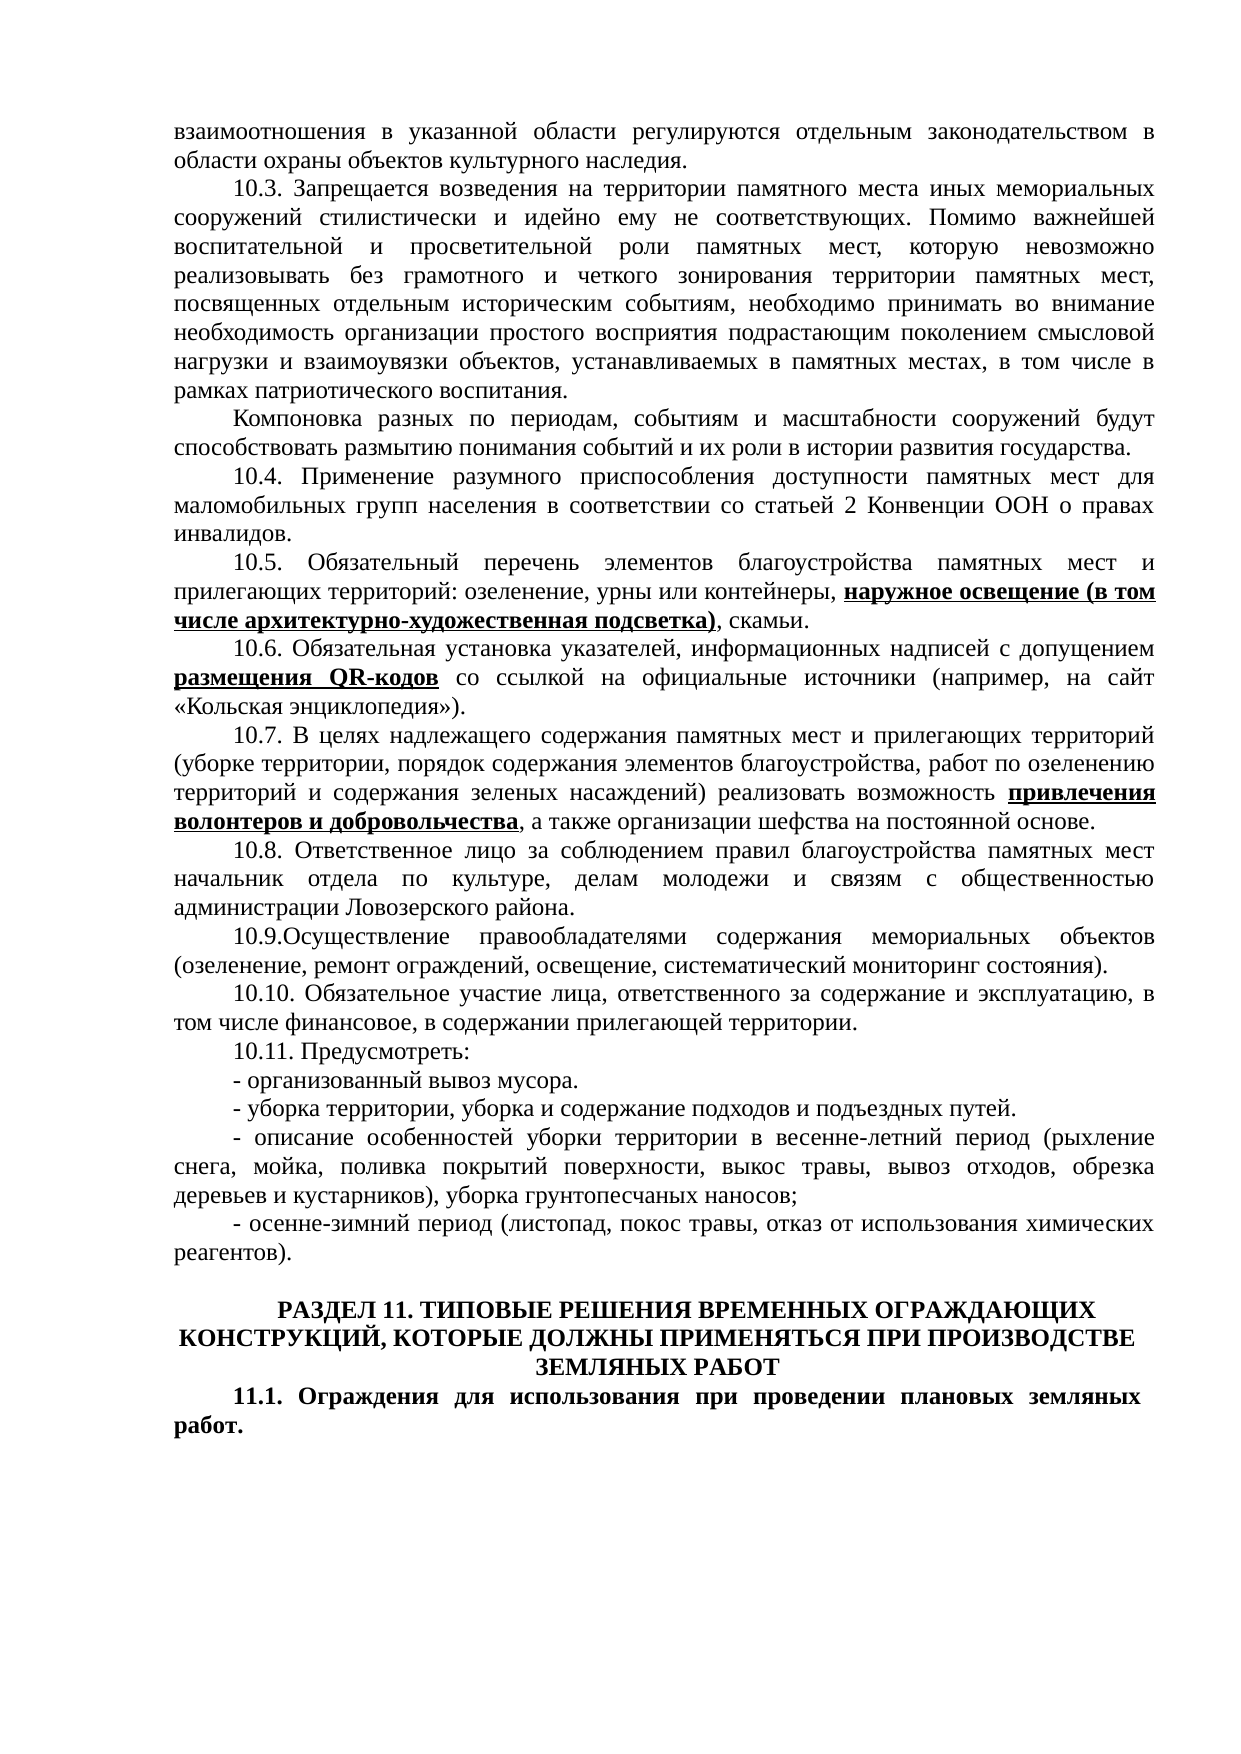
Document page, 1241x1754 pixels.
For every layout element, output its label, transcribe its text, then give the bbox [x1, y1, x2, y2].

text 10.7. В целях надлежащего содержания памятных мест и прилегающих территорий (уборке территории, порядок содержания элементов благоустройства, работ по озеленению территорий и содержания зеленых насаждений) реализовать возможность привлечения волонтеров и добровольчества, а также организации шефства на постоянной основе. [173, 720, 1156, 835]
text 10.11. Предусмотреть: [173, 1036, 1156, 1065]
text РАЗДЕЛ 11. ТИПОВЫЕ РЕШЕНИЯ ВРЕМЕННЫХ ОГРАЖДАЮЩИХ КОНСТРУКЦИЙ, КОТОРЫЕ ДОЛЖНЫ ПРИМЕНЯТЬСЯ ПРИ ПРОИЗВОДСТВЕ ЗЕМЛЯНЫХ РАБОТ [173, 1295, 1141, 1381]
text 10.6. Обязательная установка указателей, информационных надписей с допущением размещения QR-кодов со ссылкой на официальные источники (например, на сайт «Кольская энциклопедия»). [173, 633, 1156, 720]
text - осенне-зимний период (листопад, покос травы, отказ от использования химических реагентов). [173, 1208, 1156, 1266]
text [173, 116, 1156, 173]
text 11.1. Ограждения для использования при проведении плановых земляных работ. [173, 1381, 1141, 1438]
text 10.3. Запрещается возведения на территории памятного места иных мемориальных сооружений стилистически и идейно ему не соответствующих. Помимо важнейшей воспитательной и просветительной роли памятных мест, которую невозможно реализовывать без грамотного и четкого зонирования территории памятных мест, посвященных отдельным историческим событиям, необходимо принимать во внимание необходимость организации простого восприятия подрастающим поколением смысловой нагрузки и взаимоувязки объектов, устанавливаемых в памятных местах, в том числе в рамках патриотического воспитания. [173, 173, 1156, 403]
text - организованный вывоз мусора. [173, 1065, 1156, 1093]
text 10.4. Применение разумного приспособления доступности памятных мест для маломобильных групп населения в соответствии со статьей 2 Конвенции ООН о правах инвалидов. [173, 461, 1156, 547]
text - описание особенностей уборки территории в весенне-летний период (рыхление снега, мойка, поливка покрытий поверхности, выкос травы, вывоз отходов, обрезка деревьев и кустарников), уборка грунтопесчаных наносов; [173, 1122, 1156, 1208]
text 10.10. Обязательное участие лица, ответственного за содержание и эксплуатацию, в том числе финансовое, в содержании прилегающей территории. [173, 978, 1156, 1036]
text - уборка территории, уборка и содержание подходов и подъездных путей. [173, 1093, 1156, 1122]
text 10.5. Обязательный перечень элементов благоустройства памятных мест и прилегающих территорий: озеленение, урны или контейнеры, наружное освещение (в том числе архитектурно-художественная подсветка), скамьи. [173, 547, 1156, 633]
text Компоновка разных по периодам, событиям и масштабности сооружений будут способствовать размытию понимания событий и их роли в истории развития государства. [173, 403, 1156, 461]
text 10.8. Ответственное лицо за соблюдением правил благоустройства памятных мест начальник отдела по культуре, делам молодежи и связям с общественностью администрации Ловозерского района. [173, 835, 1156, 921]
text 10.9.Осуществление правообладателями содержания мемориальных объектов (озеленение, ремонт ограждений, освещение, систематический мониторинг состояния). [173, 921, 1156, 978]
